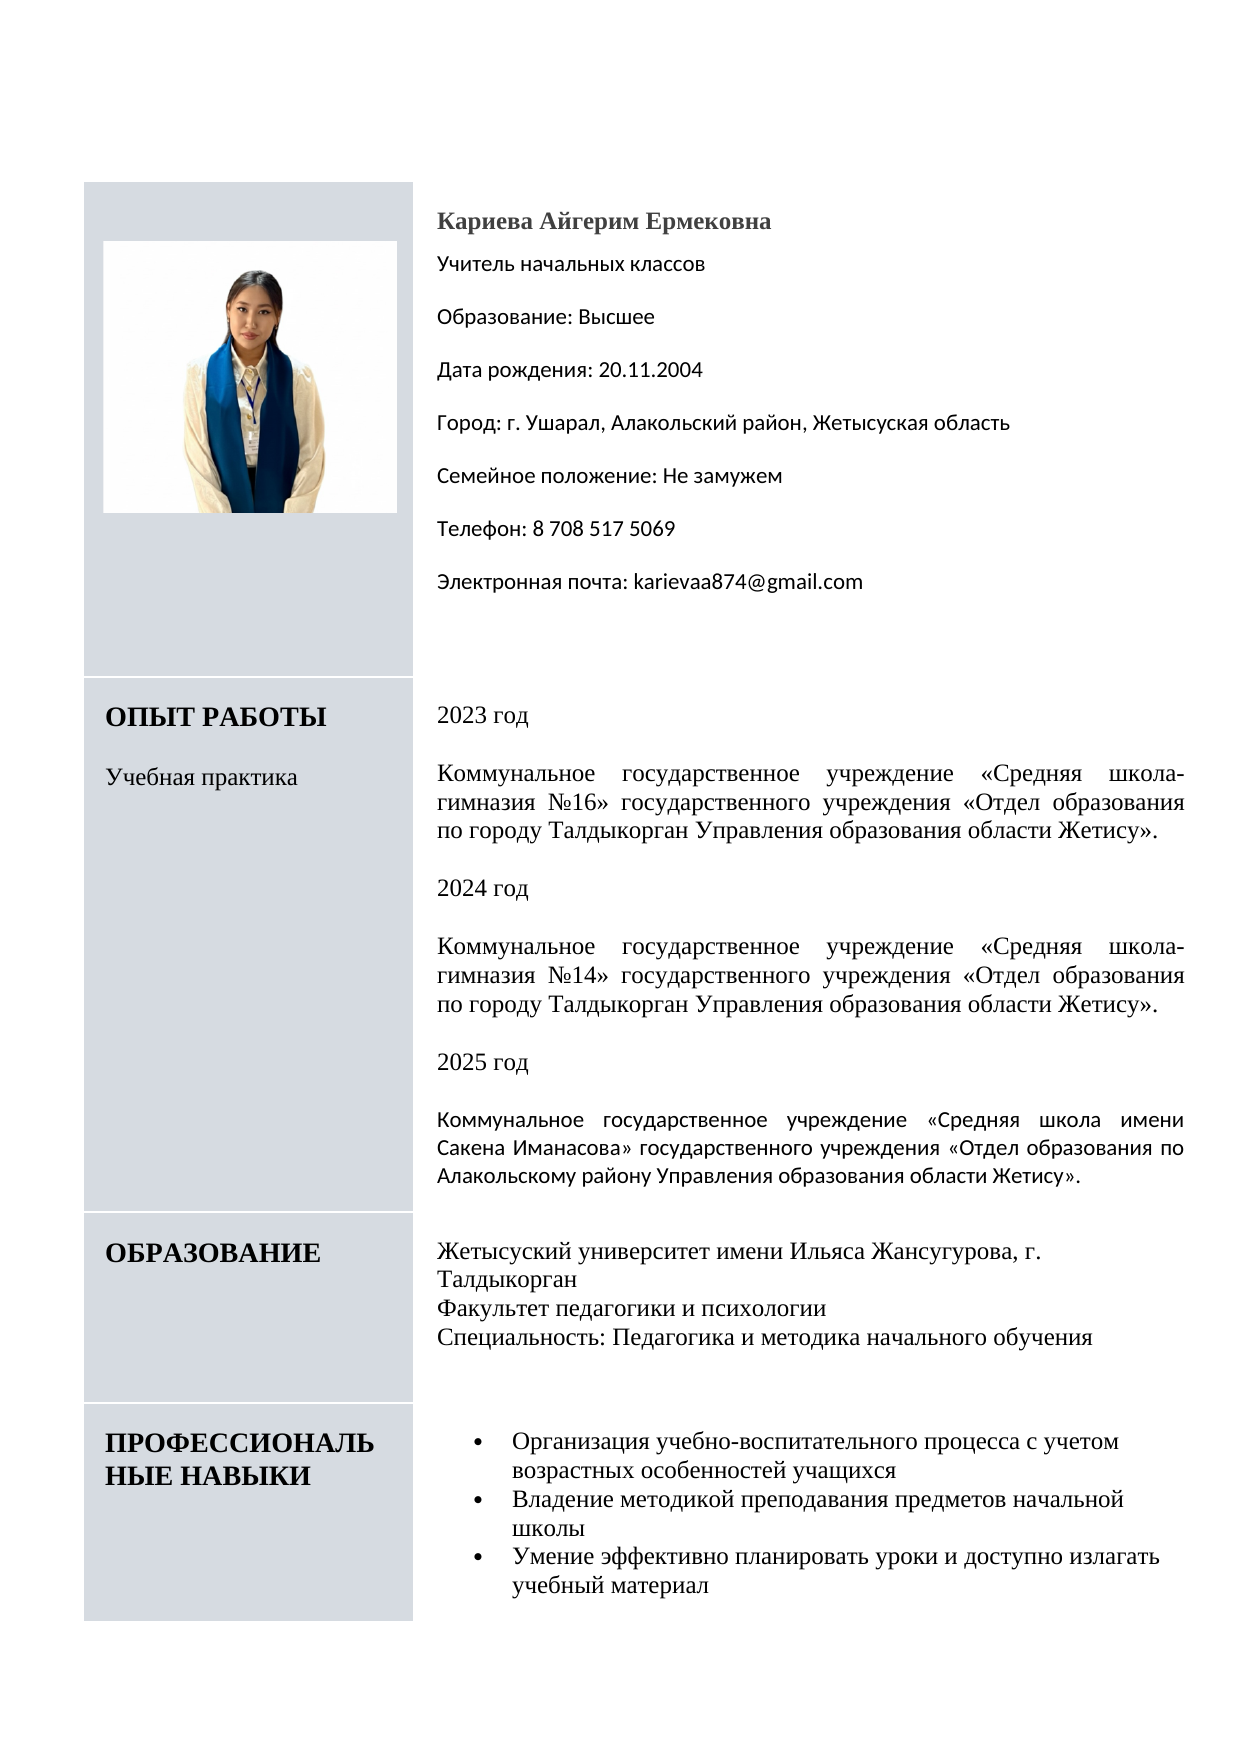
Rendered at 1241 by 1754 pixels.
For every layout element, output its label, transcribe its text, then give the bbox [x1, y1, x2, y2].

table_header Кариева Айгерим Ермековна Учитель начальных классов Образование: Высшее Дата рождения: 20.11.2004 Город: г. Ушарал, Алакольский район, Жетысуская область Семейное положение: Не замужем Телефон: 8 708 517 5069 Электронная почта: karievaa874@gmail.com [415, 184, 1206, 676]
table_cell ОПЫТ РАБОТЫ Учебная практика [84, 678, 413, 1211]
table_cell 2023 год Коммунальное государственное учреждение «Средняя школа-гимназия №16» государственного учреждения «Отдел образования по городу Талдыкорган Управления образования области Жетису». 2024 год Коммунальное государственное учреждение «Средняя школа-гимназия №14» государственного учреждения «Отдел образования по городу Талдыкорган Управления образования области Жетису». 2025 год Коммунальное государственное учреждение «Средняя школа имени Сакена Иманасова» государственного учреждения «Отдел образования по Алакольскому району Управления образования области Жетису». [415, 678, 1206, 1211]
table_cell Жетысуский университет имени Ильяса Жансугурова, г. Талдыкорган Факультет педагогики и психологии Специальность: Педагогика и методика начального обучения [415, 1213, 1206, 1402]
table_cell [415, 1404, 1206, 1621]
picture [103, 241, 397, 513]
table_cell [84, 1404, 413, 1621]
table_cell ОБРАЗОВАНИЕ [84, 1213, 413, 1402]
table_header [84, 182, 413, 676]
